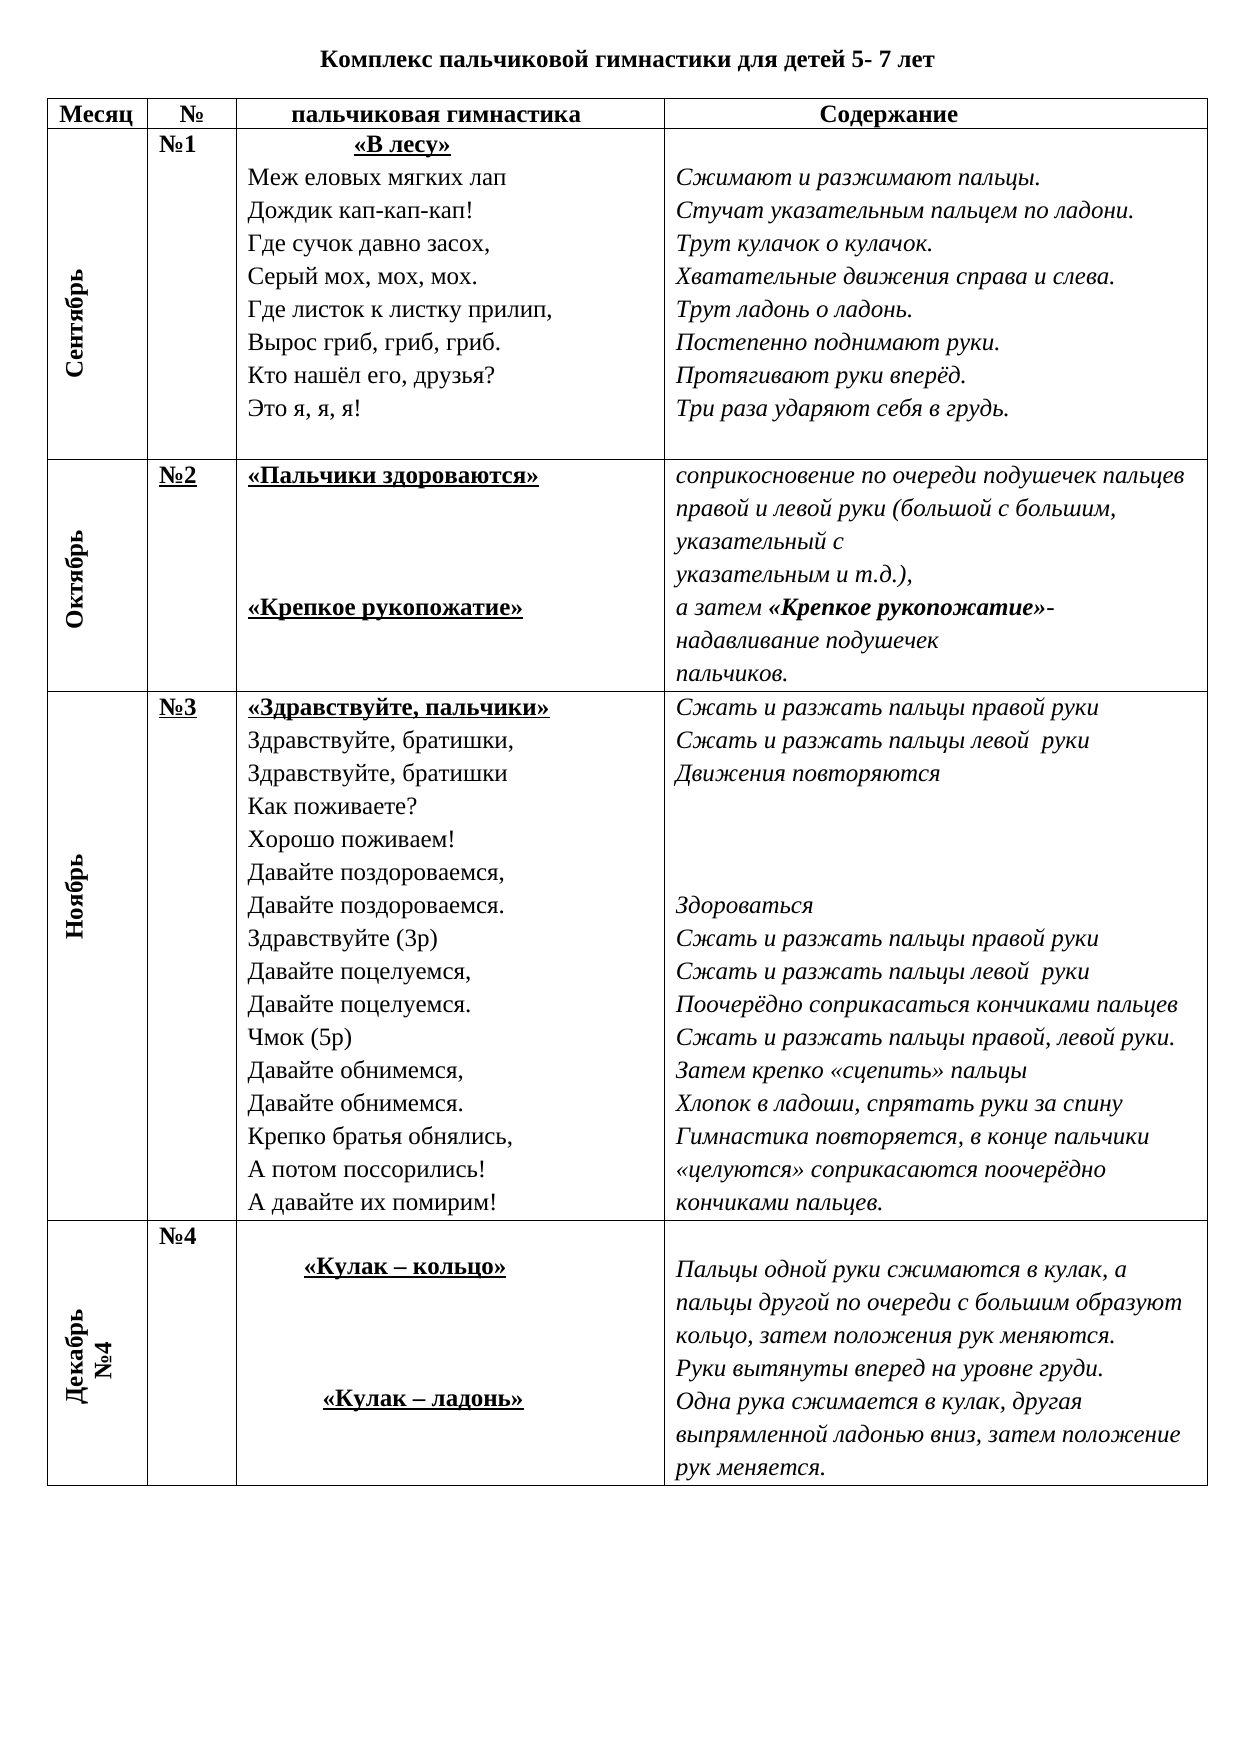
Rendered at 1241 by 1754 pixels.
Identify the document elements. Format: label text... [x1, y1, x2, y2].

table_cell «Здравствуйте, пальчики» Здравствуйте, братишки, Здравствуйте, братишки Как поживаете? Хорошо поживаем! Давайте поздороваемся, Давайте поздороваемся. Здравствуйте (3р) Давайте поцелуемся, Давайте поцелуемся. Чмок (5р) Давайте обнимемся, Давайте обнимемся. Крепко братья обнялись, А потом поссорились! А давайте их помирим! [237, 692, 664, 1220]
table_header пальчиковая гимнастика [237, 99, 664, 128]
table_cell Сентябрь [48, 129, 147, 459]
table_cell Ноябрь [48, 692, 147, 1220]
table_cell Пальцы одной руки сжимаются в кулак, а пальцы другой по очереди с большим образуют кольцо, затем положения рук меняются. Руки вытянуты вперед на уровне груди. Одна рука сжимается в кулак, другая выпрямленной ладонью вниз, затем положение рук меняется. [665, 1221, 1207, 1485]
table_cell Сжимают и разжимают пальцы. Стучат указательным пальцем по ладони. Трут кулачок о кулачок. Хватательные движения справа и слева. Трут ладонь о ладонь. Постепенно поднимают руки. Протягивают руки вперёд. Три раза ударяют себя в грудь. [665, 129, 1207, 459]
table_cell №1 [148, 129, 236, 459]
table_cell «Пальчики здороваются» «Крепкое рукопожатие» [237, 460, 664, 691]
table_cell Сжать и разжать пальцы правой руки Сжать и разжать пальцы левой руки Движения повторяются Здороваться Сжать и разжать пальцы правой руки Сжать и разжать пальцы левой руки Поочерёдно соприкасаться кончиками пальцев Сжать и разжать пальцы правой, левой руки. Затем крепко «сцепить» пальцы Хлопок в ладоши, спрятать руки за спину Гимнастика повторяется, в конце пальчики «целуются» соприкасаются поочерёдно кончиками пальцев. [665, 692, 1207, 1220]
table_cell №3 [148, 692, 236, 1220]
table_cell №4 [148, 1221, 236, 1485]
table_header Месяц [48, 99, 147, 128]
table_cell №2 [148, 460, 236, 691]
table_cell «В лесу» Меж еловых мягких лап Дождик кап-кап-кап! Где сучок давно засох, Серый мох, мох, мох. Где листок к листку прилип, Вырос гриб, гриб, гриб. Кто нашёл его, друзья? Это я, я, я! [237, 129, 664, 459]
table_cell Октябрь [48, 460, 147, 691]
table_header Содержание [665, 99, 1207, 128]
table_cell соприкосновение по очереди подушечек пальцев правой и левой руки (большой с большим, указательный с указательным и т.д.), а затем «Крепкое рукопожатие»- надавливание подушечек пальчиков. [665, 460, 1207, 691]
table_cell «Кулак – кольцо» «Кулак – ладонь» [237, 1221, 664, 1485]
table_header № [148, 99, 236, 128]
text Комплекс пальчиковой гимнастики для детей 5- 7 лет [59, 44, 1196, 73]
table_cell Декабрь №4 [48, 1221, 147, 1485]
